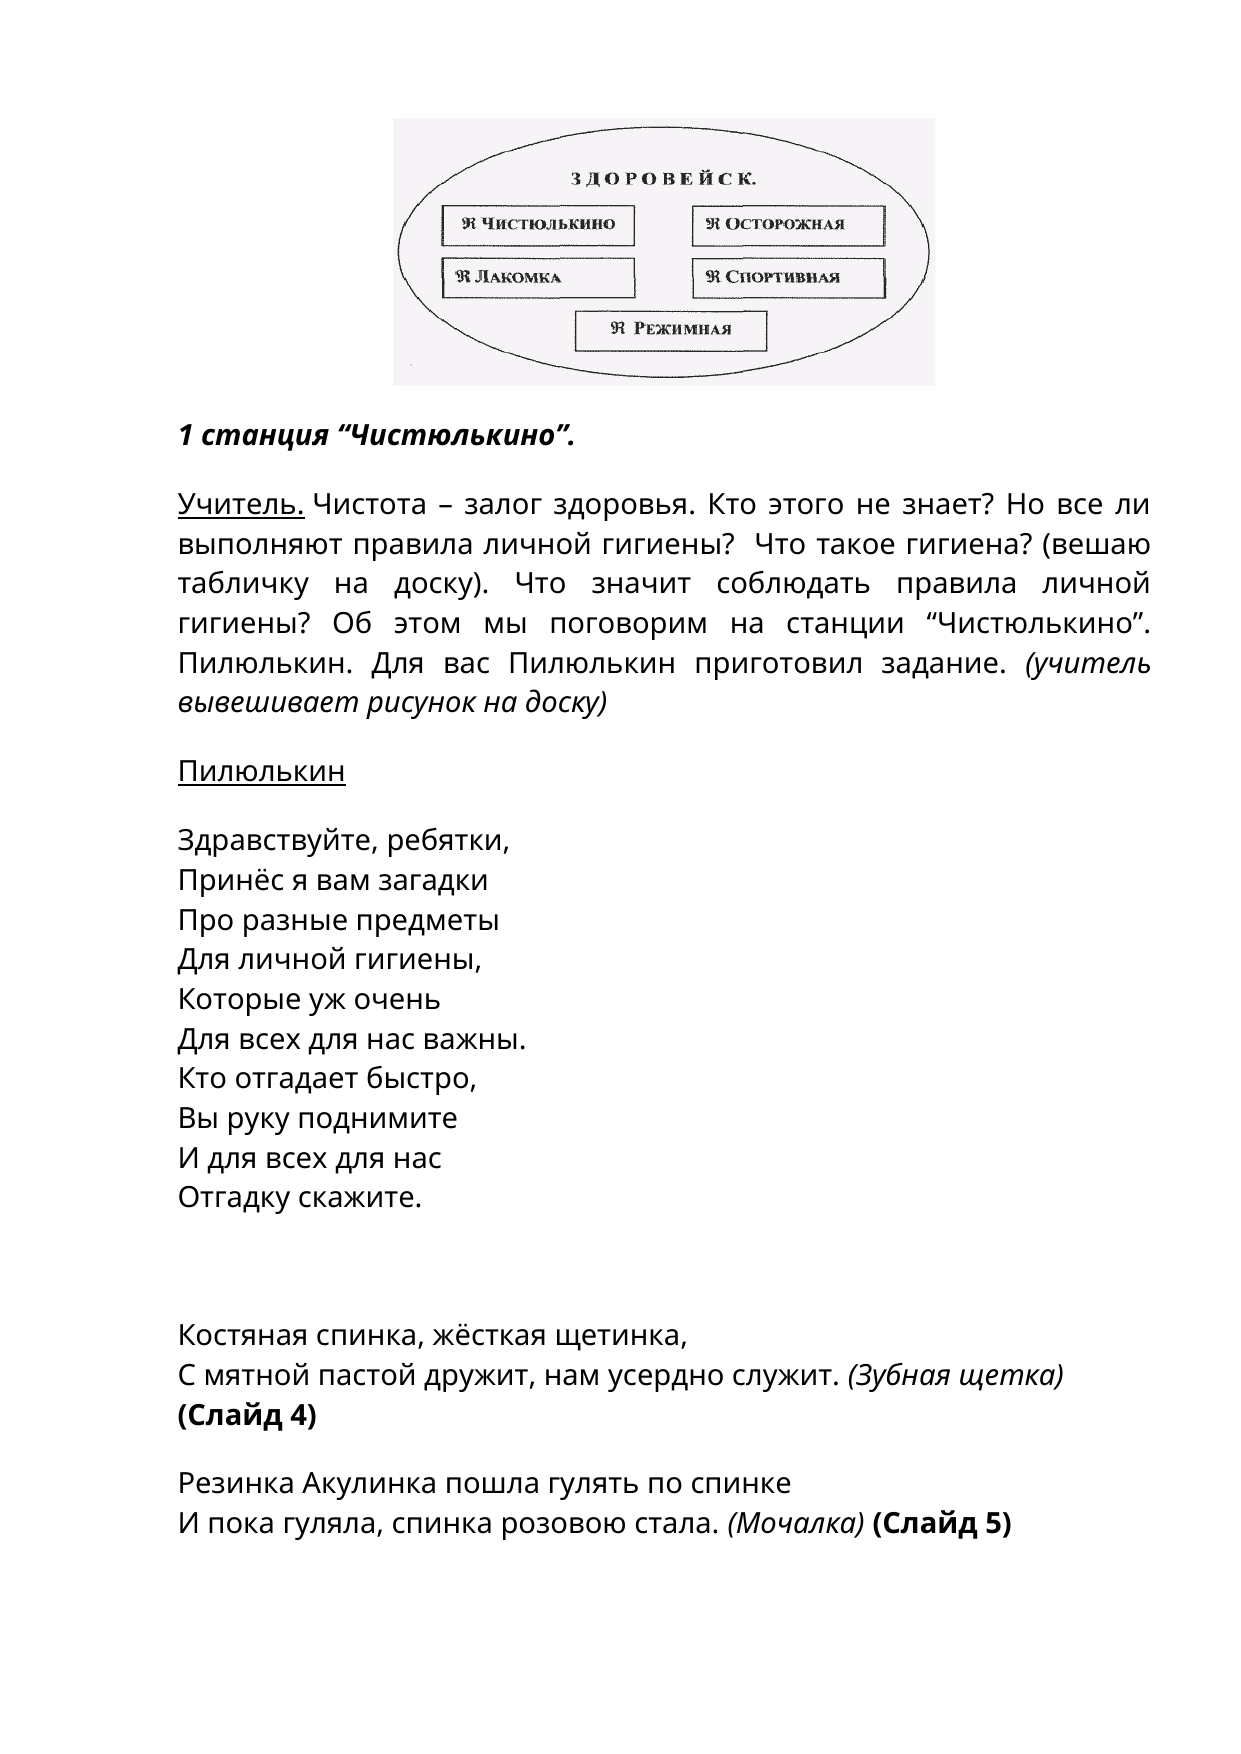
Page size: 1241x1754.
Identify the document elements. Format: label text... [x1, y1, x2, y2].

text Резинка Акулинка пошла гулять по спинке И пока гуляла, спинка розовою стала. (Мочалка) (Слайд 5) [177, 1463, 1152, 1542]
text Здравствуйте, ребятки, Принёс я вам загадки Про разные предметы Для личной гигиены, Которые уж очень Для всех для нас важны. Кто отгадает быстро, Вы руку поднимите И для всех для нас Отгадку скажите. [177, 819, 1152, 1216]
text 1 станция “Чистюлькино”. [177, 414, 1152, 454]
text Костяная спинка, жёсткая щетинка, С мятной пастой дружит, нам усердно служит. (Зубная щетка) (Слайд 4) [177, 1314, 1152, 1433]
text Учитель. Чистота – залог здоровья. Кто этого не знает? Но все ли выполняют правила личной гигиены? Что такое гигиена? (вешаю табличку на доску). Что значит соблюдать правила личной гигиены? Об этом мы поговорим на станции “Чистюлькино”. Пилюлькин. Для вас Пилюлькин приготовил задание. (учитель вывешивает рисунок на доску) [177, 483, 1152, 721]
picture [393, 118, 936, 386]
text Пилюлькин [177, 751, 1152, 790]
